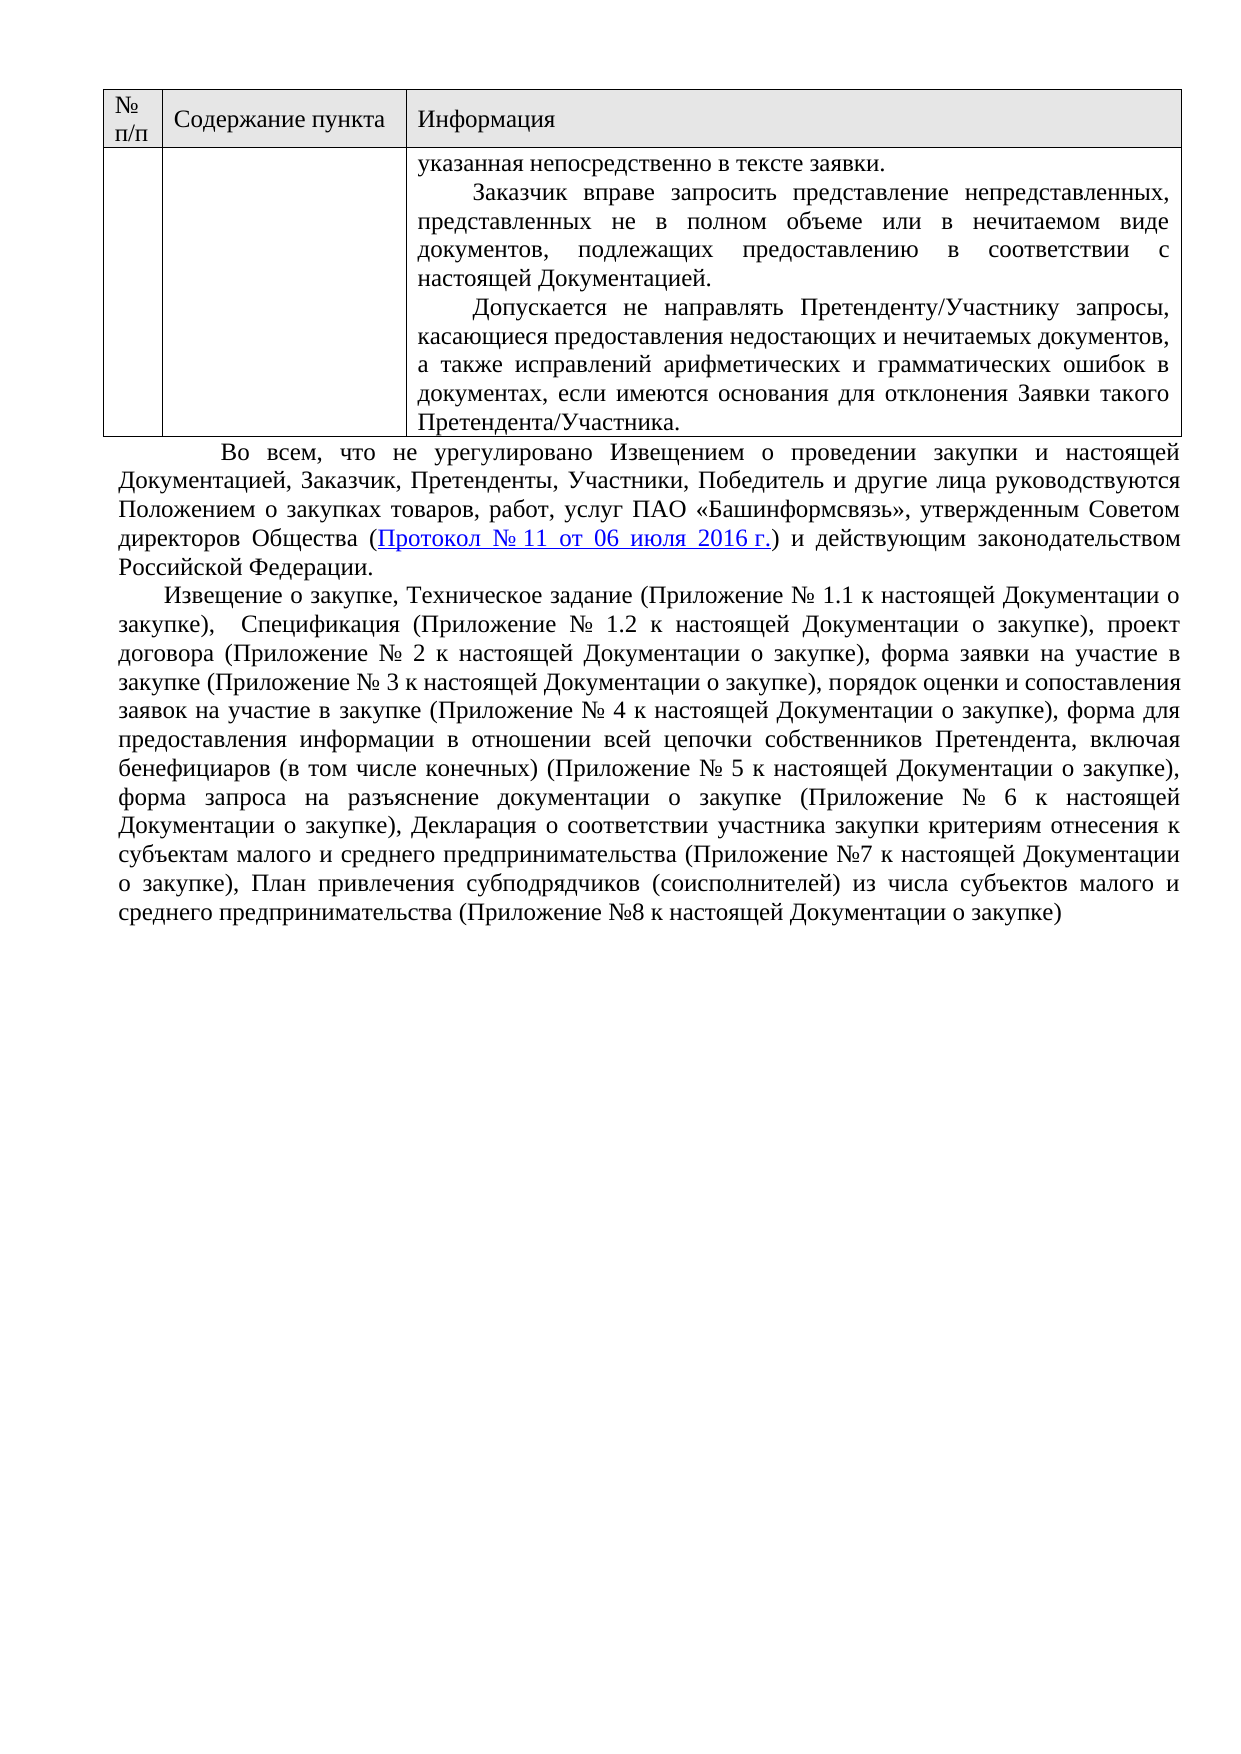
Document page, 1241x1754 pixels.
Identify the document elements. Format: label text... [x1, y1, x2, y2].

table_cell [163, 148, 406, 436]
text Извещение о закупке, Техническое задание (Приложение № 1.1 к настоящей Документации о закупке), Спецификация (Приложение № 1.2 к настоящей Документации о закупке), проект договора (Приложение № 2 к настоящей Документации о закупке), форма заявки на участие в закупке (Приложение № 3 к настоящей Документации о закупке), порядок оценки и сопоставления заявок на участие в закупке (Приложение № 4 к настоящей Документации о закупке), форма для предоставления информации в отношении всей цепочки собственников Претендента, включая бенефициаров (в том числе конечных) (Приложение № 5 к настоящей Документации о закупке), форма запроса на разъяснение документации о закупке (Приложение № 6 к настоящей Документации о закупке), Декларация о соответствии участника закупки критериям отнесения к субъектам малого и среднего предпринимательства (Приложение №7 к настоящей Документации о закупке), План привлечения субподрядчиков (соисполнителей) из числа субъектов малого и среднего предпринимательства (Приложение №8 к настоящей Документации о закупке) [118, 581, 1181, 926]
table_header № п/п [104, 90, 162, 147]
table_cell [407, 148, 1181, 436]
table_header Содержание пункта [163, 90, 406, 147]
table_cell [104, 148, 162, 436]
table_header Информация [407, 90, 1181, 147]
text Во всем, что не урегулировано Извещением о проведении закупки и настоящей Документацией, Заказчик, Претенденты, Участники, Победитель и другие лица руководствуются Положением о закупках товаров, работ, услуг ПАО «Башинформсвязь», утвержденным Советом директоров Общества (Протокол № 11 от 06 июля 2016 г.) и действующим законодательством Российской Федерации. [118, 437, 1181, 581]
